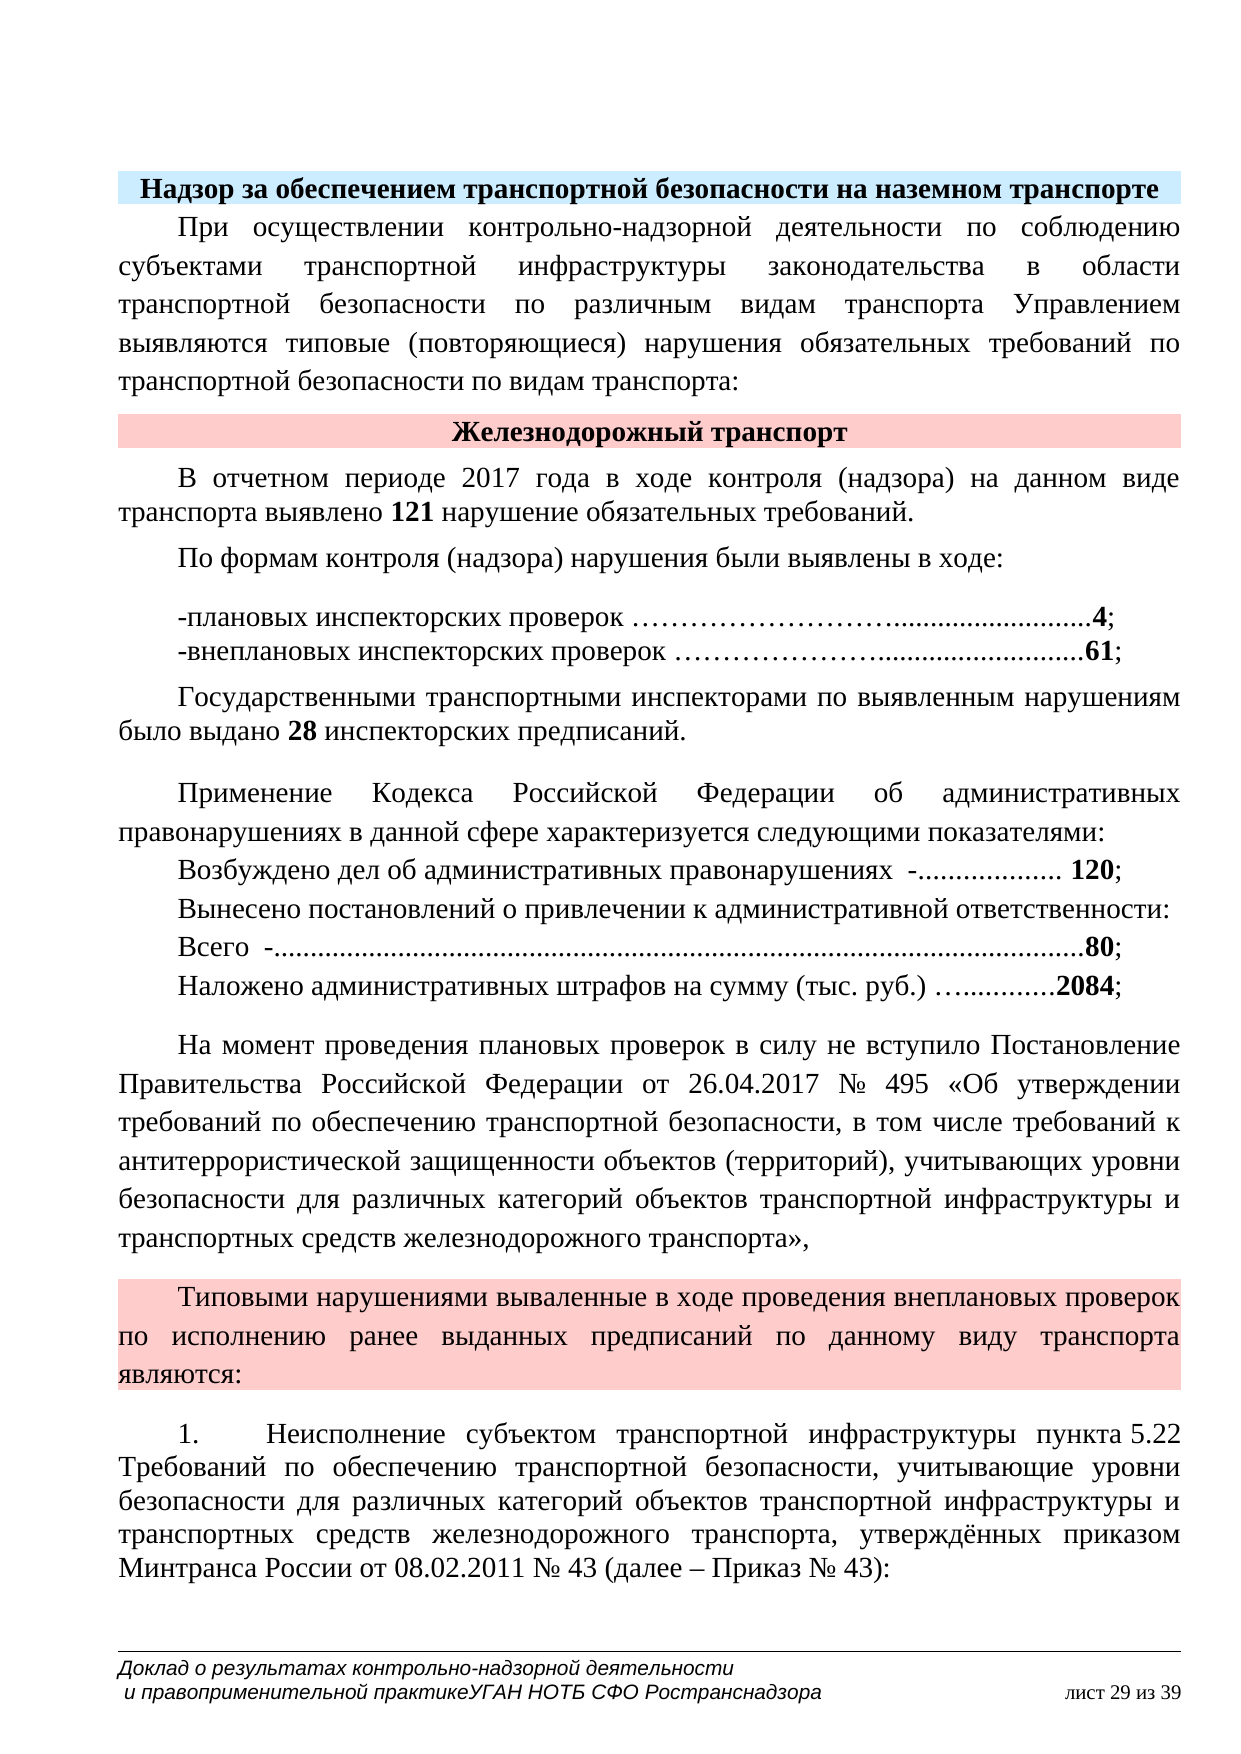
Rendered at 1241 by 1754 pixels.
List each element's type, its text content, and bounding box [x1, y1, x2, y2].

text По формам контроля (надзора) нарушения были выявлены в ходе: [118, 540, 1181, 574]
list Неисполнение субъектом транспортной инфраструктуры пункта 5.22 Требований по обеспечению транспортной безопасности, учитывающие уровни безопасности для различных категорий объектов транспортной инфраструктуры и транспортных средств железнодорожного транспорта, утверждённых приказом Минтранса России от 08.02.2011 № 43 (далее – Приказ № 43): [118, 1416, 1181, 1584]
text Наложено административных штрафов на сумму (тыс. руб.) …... 2084; [118, 968, 1181, 1002]
text Надзор за обеспечением транспортной безопасности на наземном транспорте [118, 171, 1181, 204]
text При осуществлении контрольно-надзорной деятельности по соблюдению субъектами транспортной инфраструктуры законодательства в области транспортной безопасности по различным видам транспорта Управлением выявляются типовые (повторяющиеся) нарушения обязательных требований по транспортной безопасности по видам транспорта: [118, 209, 1181, 397]
text Возбуждено дел об административных правонарушениях - 120; [118, 852, 1181, 886]
text -внеплановых инспекторских проверок ………………… 61; [177, 633, 1181, 667]
text Всего - 80; [118, 929, 1181, 963]
text -плановых инспекторских проверок ……………………….. 4; [177, 599, 1181, 633]
text Вынесено постановлений о привлечении к административной ответственности: [118, 891, 1181, 924]
text Типовыми нарушениями вываленные в ходе проведения внеплановых проверок по исполнению ранее выданных предписаний по данному виду транспорта являются: [118, 1279, 1181, 1390]
text Применение Кодекса Российской Федерации об административных правонарушениях в данной сфере характеризуется следующими показателями: [118, 775, 1181, 847]
text В отчетном периоде 2017 года в ходе контроля (надзора) на данном виде транспорта выявлено 121 нарушение обязательных требований. [118, 461, 1181, 528]
text Железнодорожный транспорт [118, 414, 1181, 448]
text На момент проведения плановых проверок в силу не вступило Постановление Правительства Российской Федерации от 26.04.2017 № 495 «Об утверждении требований по обеспечению транспортной безопасности, в том числе требований к антитеррористической защищенности объектов (территорий), учитывающих уровни безопасности для различных категорий объектов транспортной инфраструктуры и транспортных средств железнодорожного транспорта», [118, 1027, 1181, 1254]
text Государственными транспортными инспекторами по выявленным нарушениям было выдано 28 инспекторских предписаний. [118, 679, 1181, 746]
